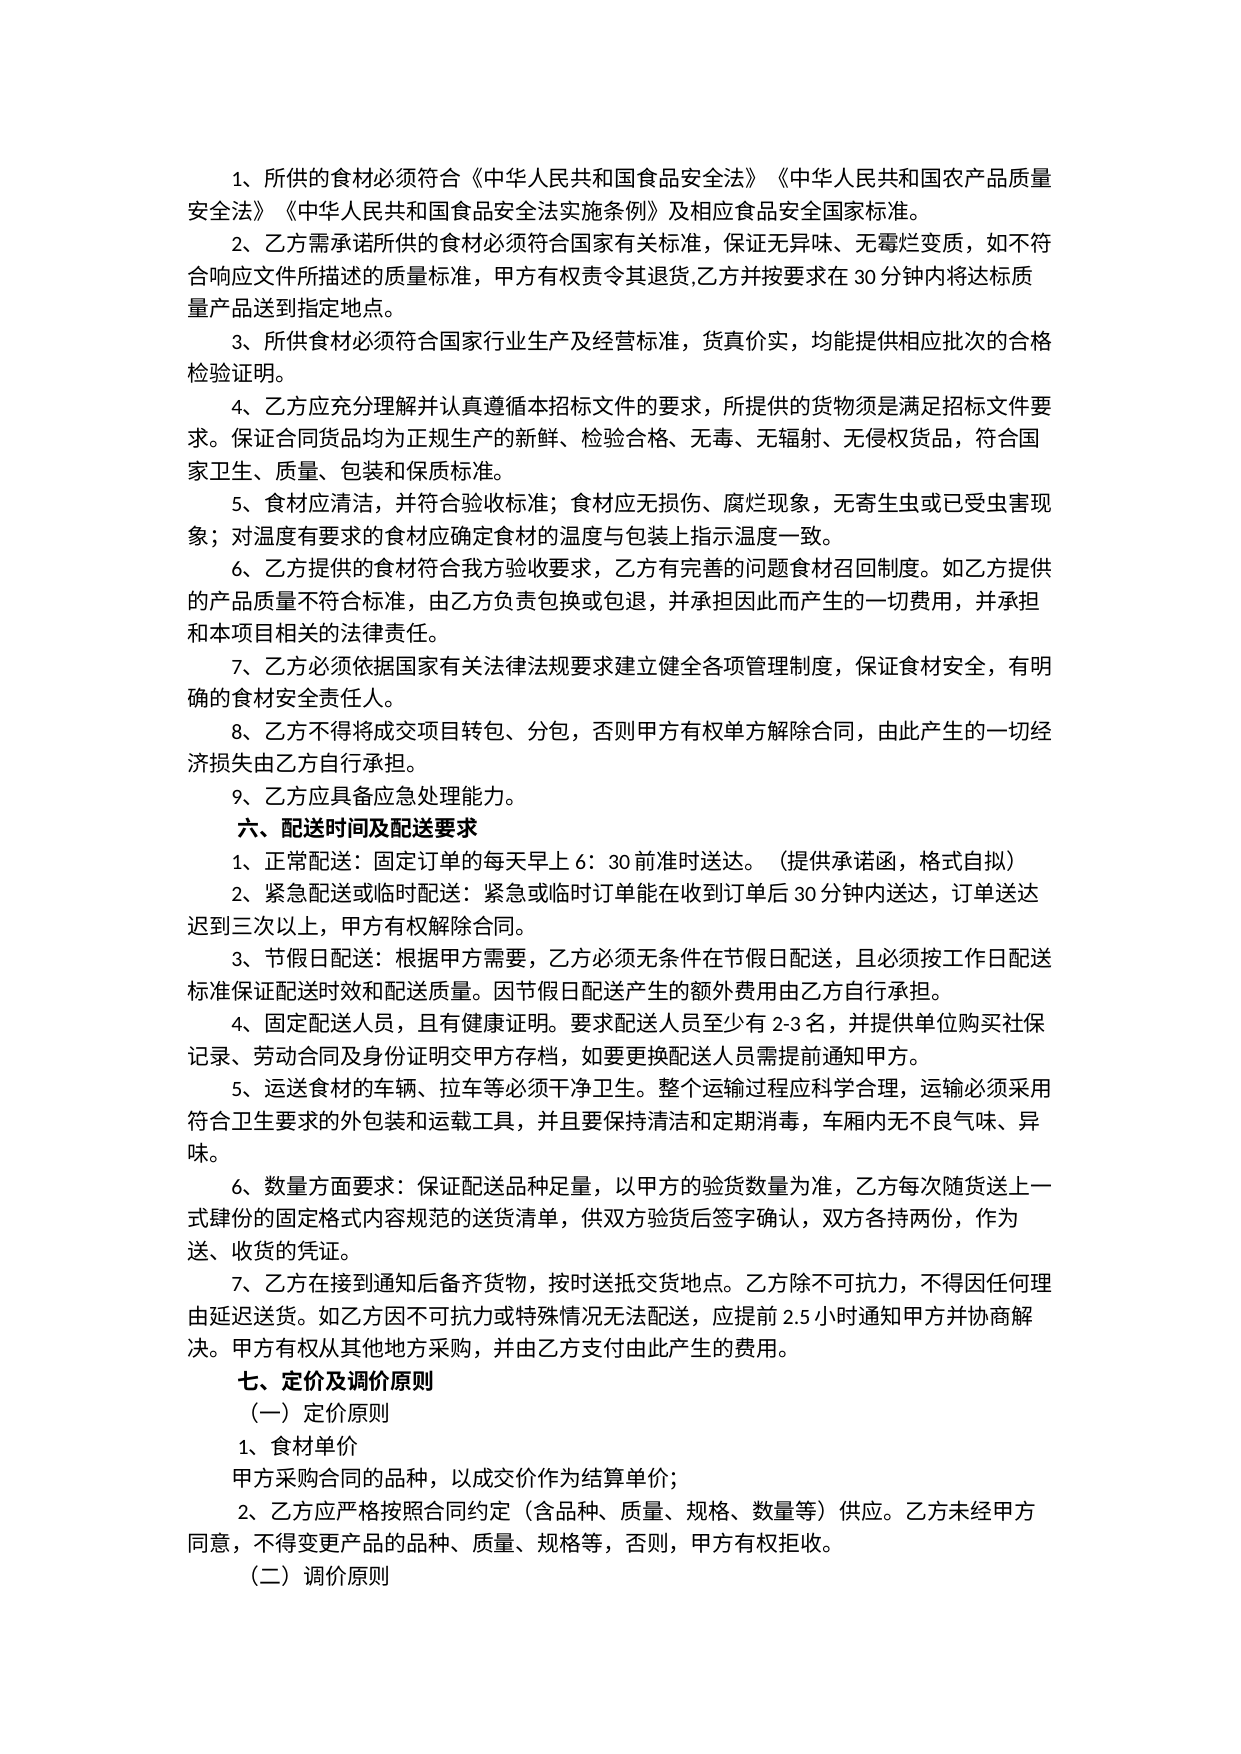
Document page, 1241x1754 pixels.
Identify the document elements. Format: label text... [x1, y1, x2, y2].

text 5、运送食材的车辆、拉车等必须干净卫生。整个运输过程应科学合理，运输必须采用符合卫生要求的外包装和运载工具，并且要保持清洁和定期消毒，车厢内无不良气味、异味。 [187, 1072, 1053, 1169]
text 4、乙方应充分理解并认真遵循本招标文件的要求，所提供的货物须是满足招标文件要求。保证合同货品均为正规生产的新鲜、检验合格、无毒、无辐射、无侵权货品，符合国家卫生、质量、包装和保质标准。 [187, 389, 1053, 487]
text （二）调价原则 [187, 1559, 1053, 1592]
text 1、所供的食材必须符合《中华人民共和国食品安全法》《中华人民共和国农产品质量安全法》《中华人民共和国食品安全法实施条例》及相应食品安全国家标准。 [187, 162, 1053, 227]
text 3、节假日配送：根据甲方需要，乙方必须无条件在节假日配送，且必须按工作日配送标准保证配送时效和配送质量。因节假日配送产生的额外费用由乙方自行承担。 [187, 942, 1053, 1007]
text 7、乙方必须依据国家有关法律法规要求建立健全各项管理制度，保证食材安全，有明确的食材安全责任人。 [187, 649, 1053, 714]
text 7、乙方在接到通知后备齐货物，按时送抵交货地点。乙方除不可抗力，不得因任何理由延迟送货。如乙方因不可抗力或特殊情况无法配送，应提前2.5小时通知甲方并协商解决。甲方有权从其他地方采购，并由乙方支付由此产生的费用。 [187, 1267, 1053, 1364]
text 9、乙方应具备应急处理能力。 [187, 779, 1053, 812]
text 2、乙方应严格按照合同约定（含品种、质量、规格、数量等）供应。乙方未经甲方同意，不得变更产品的品种、质量、规格等，否则，甲方有权拒收。 [187, 1494, 1053, 1559]
text 2、紧急配送或临时配送：紧急或临时订单能在收到订单后30分钟内送达，订单送达迟到三次以上，甲方有权解除合同。 [187, 877, 1053, 942]
text 6、乙方提供的食材符合我方验收要求，乙方有完善的问题食材召回制度。如乙方提供的产品质量不符合标准，由乙方负责包换或包退，并承担因此而产生的一切费用，并承担和本项目相关的法律责任。 [187, 552, 1053, 649]
text （一）定价原则 [187, 1397, 1053, 1429]
text 1、食材单价 [187, 1429, 1053, 1462]
text 1、正常配送：固定订单的每天早上6：30前准时送达。（提供承诺函，格式自拟） [187, 844, 1053, 877]
text 6、数量方面要求：保证配送品种足量，以甲方的验货数量为准，乙方每次随货送上一式肆份的固定格式内容规范的送货清单，供双方验货后签字确认，双方各持两份，作为送、收货的凭证。 [187, 1169, 1053, 1267]
text 甲方采购合同的品种，以成交价作为结算单价； [187, 1462, 1053, 1494]
text 六、配送时间及配送要求 [187, 812, 1053, 844]
text 5、食材应清洁，并符合验收标准；食材应无损伤、腐烂现象，无寄生虫或已受虫害现象；对温度有要求的食材应确定食材的温度与包装上指示温度一致。 [187, 487, 1053, 552]
text 3、所供食材必须符合国家行业生产及经营标准，货真价实，均能提供相应批次的合格检验证明。 [187, 324, 1053, 389]
text 2、乙方需承诺所供的食材必须符合国家有关标准，保证无异味、无霉烂变质，如不符合响应文件所描述的质量标准，甲方有权责令其退货,乙方并按要求在30分钟内将达标质量产品送到指定地点。 [187, 227, 1053, 324]
text 4、固定配送人员，且有健康证明。要求配送人员至少有2-3名，并提供单位购买社保记录、劳动合同及身份证明交甲方存档，如要更换配送人员需提前通知甲方。 [187, 1007, 1053, 1072]
text 8、乙方不得将成交项目转包、分包，否则甲方有权单方解除合同，由此产生的一切经济损失由乙方自行承担。 [187, 714, 1053, 779]
text 七、定价及调价原则 [187, 1364, 1053, 1397]
